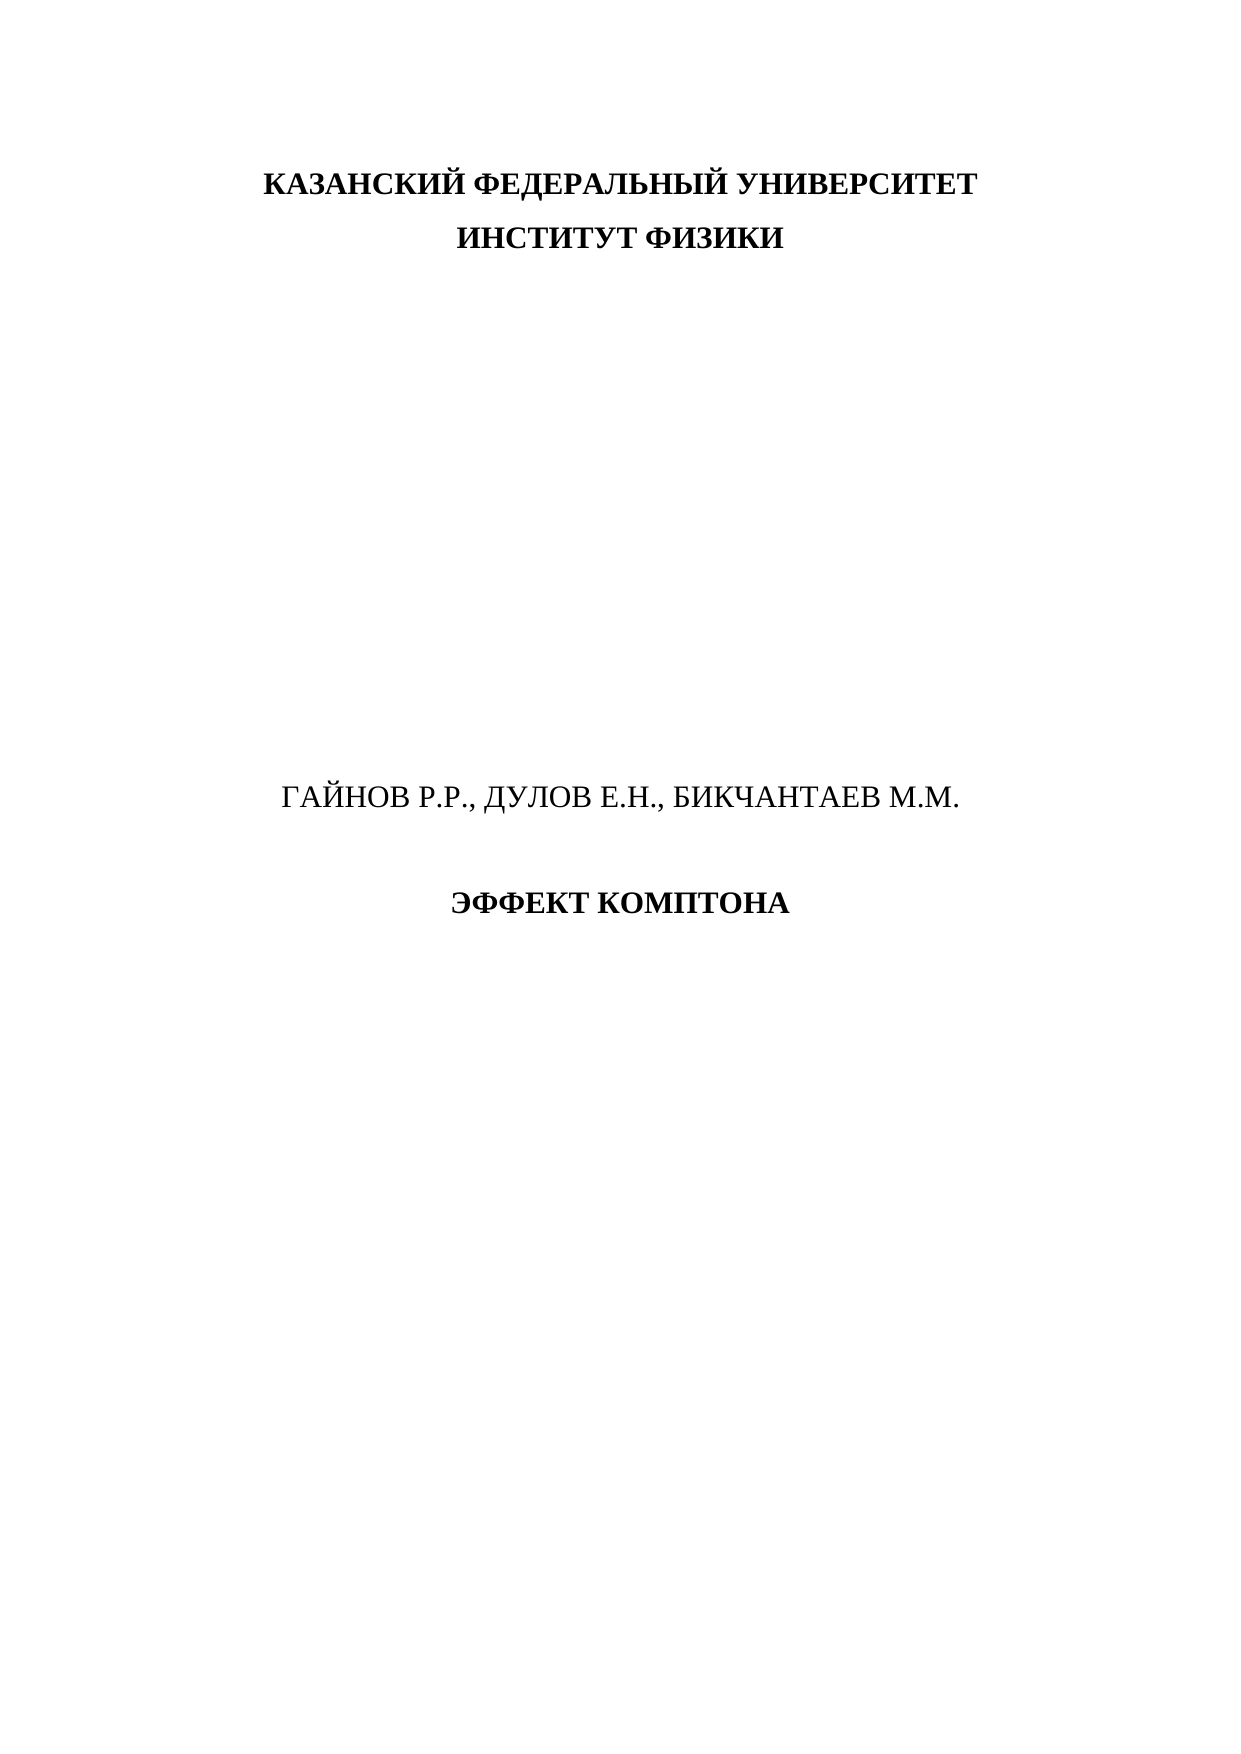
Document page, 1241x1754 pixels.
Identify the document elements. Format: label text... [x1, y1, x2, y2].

text КАЗАНСКИЙ ФЕДЕРАЛЬНЫЙ УНИВЕРСИТЕТ [94, 165, 978, 201]
text ГАЙНОВ Р.Р., ДУЛОВ Е.Н., БИКЧАНТАЕВ М.М. [94, 778, 960, 814]
text ИНСТИТУТ ФИЗИКИ [94, 219, 1146, 255]
text ЭФФЕКТ КОМПТОНА [94, 885, 1146, 921]
